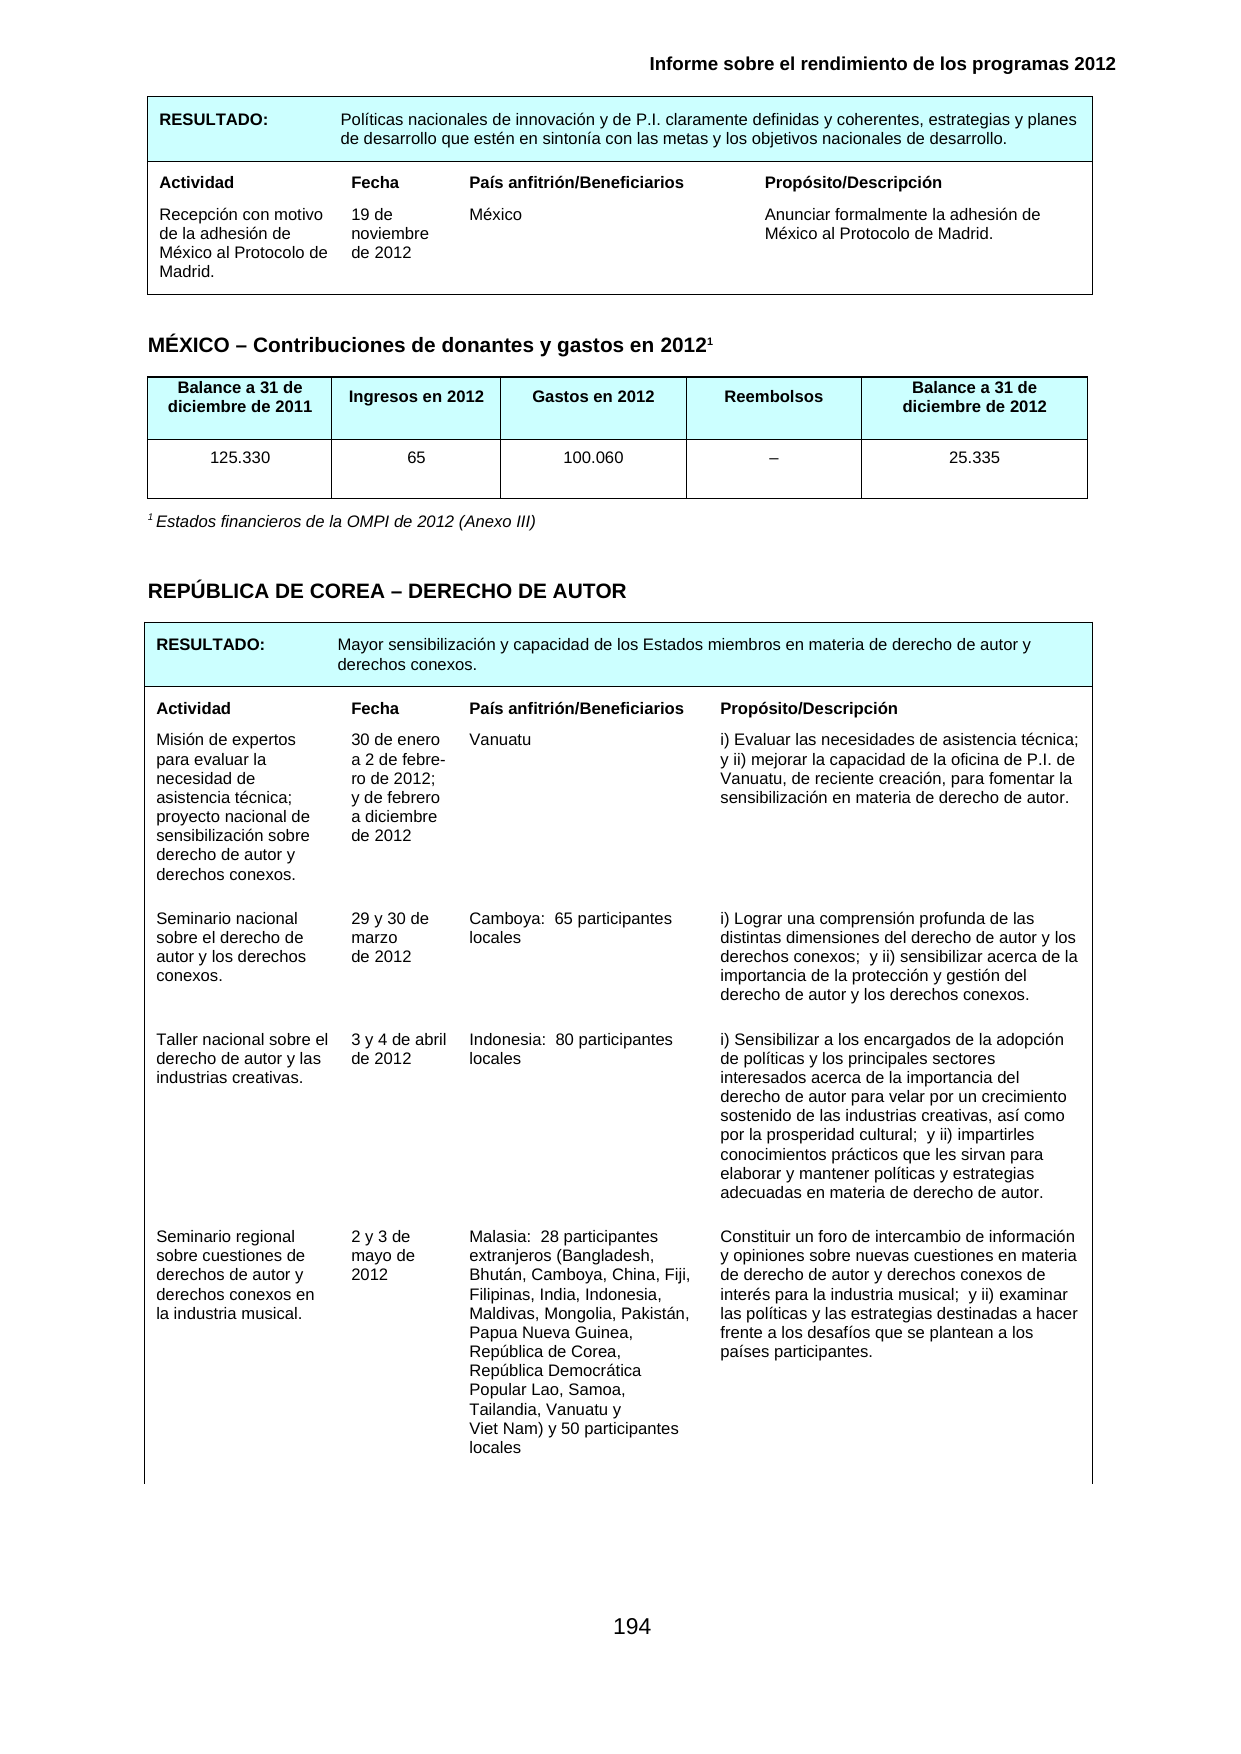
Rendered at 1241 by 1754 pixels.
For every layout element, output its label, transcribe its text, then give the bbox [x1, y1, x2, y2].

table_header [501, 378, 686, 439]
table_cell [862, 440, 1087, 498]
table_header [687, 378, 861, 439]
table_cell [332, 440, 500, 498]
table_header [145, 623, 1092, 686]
text REPÚBLICA DE COREA – DERECHO DE AUTOR [148, 578, 1116, 602]
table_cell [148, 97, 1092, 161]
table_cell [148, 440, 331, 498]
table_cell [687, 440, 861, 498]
text 1 Estados financieros de la OMPI de 2012 (Anexo III) [148, 511, 1116, 531]
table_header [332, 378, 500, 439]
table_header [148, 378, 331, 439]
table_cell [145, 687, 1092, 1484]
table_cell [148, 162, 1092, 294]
text MÉXICO – Contribuciones de donantes y gastos en 20121 [148, 333, 1116, 357]
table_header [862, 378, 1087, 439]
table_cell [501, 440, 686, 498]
